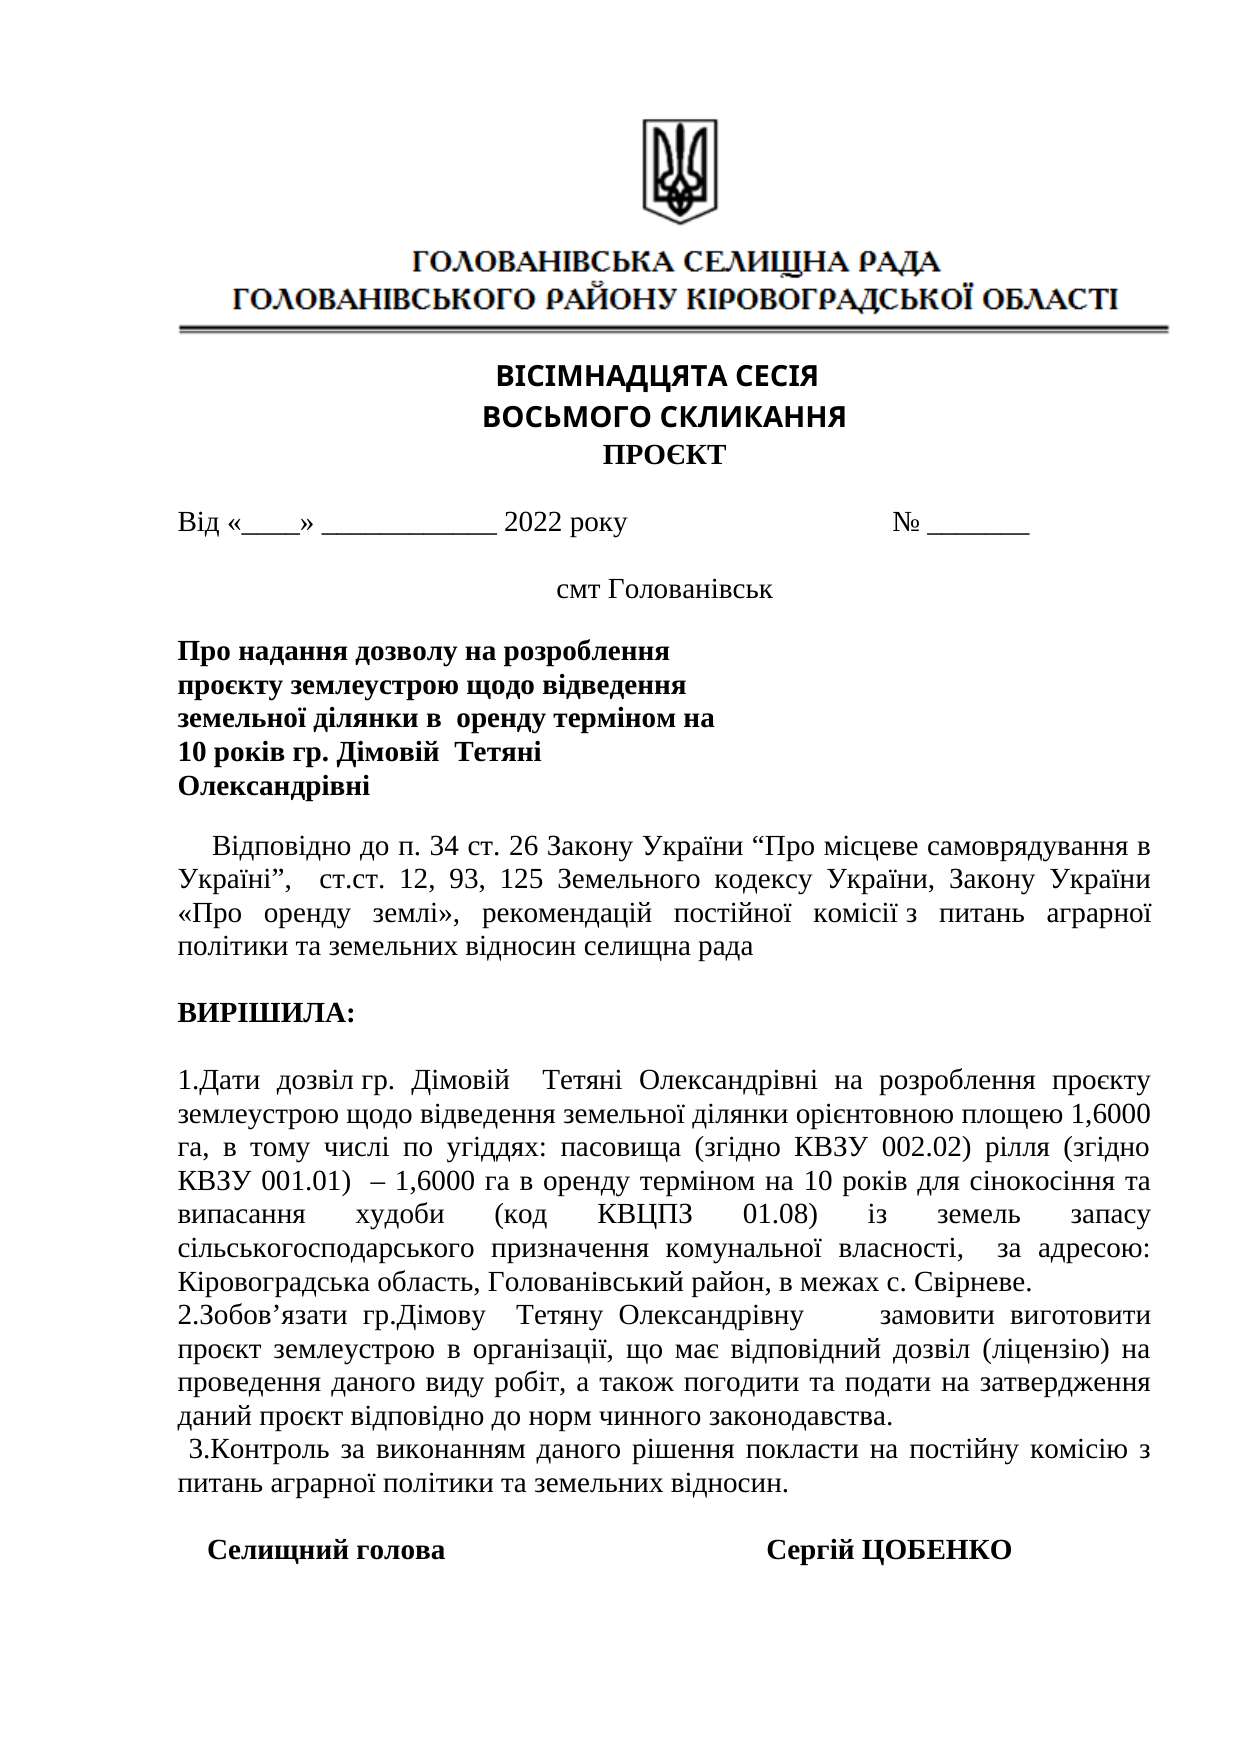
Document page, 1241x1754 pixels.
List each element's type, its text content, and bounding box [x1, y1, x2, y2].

text Відповідно до п. 34 ст. 26 Закону України “Про місцеве самоврядування в Україні”, ст.ст. 12, 93, 125 Земельного кодексу України, Закону України «Про оренду землі», рекомендацій постійної комісії з питань аграрної політики та земельних відносин селищна рада [177, 828, 1152, 962]
text земельної ділянки в оренду терміном на 10 років гр. Дімовій Тетяні Олександрівні [177, 701, 740, 801]
picture [177, 118, 1171, 344]
text ВИРІШИЛА: [177, 995, 1152, 1029]
text 2.Зобов’язати гр.Дімову Тетяну Олександрівну замовити виготовити проєкт землеустрою в організації, що має відповідний дозвіл (ліцензію) на проведення даного виду робіт, а також погодити та подати на затвердження даний проєкт відповідно до норм чинного законодавства. [177, 1297, 1152, 1431]
table_header ВІСІМНАДЦЯТА СЕСІЯ [166, 355, 1163, 396]
text Селищний голова Сергій ЦОБЕНКО [177, 1532, 1152, 1566]
text 1.Дати дозвіл гр. Дімовій Тетяні Олександрівні на розроблення проєкту землеустрою щодо відведення земельної ділянки орієнтовною площею , в тому числі по угіддях: пасовища (згідно КВЗУ 002.02) рілля (згідно КВЗУ 001.01) – в оренду терміном на 10 років для сінокосіння та випасання худоби (код КВЦПЗ 01.08) із земель запасу сільськогосподарського призначення комунальної власності, за адресою: Кіровоградська область, Голованівський район, в межах с. Свірневе. [177, 1062, 1152, 1297]
text Про надання дозволу на розроблення [177, 633, 740, 667]
text смт Голованівськ [177, 571, 1152, 605]
text 3.Контроль за виконанням даного рішення покласти на постійну комісію з питань аграрної політики та земельних відносин. [177, 1431, 1152, 1498]
text проєкту землеустрою щодо відведення [177, 667, 740, 701]
table_cell ВОСЬМОГО СКЛИКАННЯ [166, 396, 1163, 437]
text ПРОЄКТ [177, 437, 1152, 471]
text Від «____» ____________ 2022 року № _______ [177, 504, 1152, 538]
